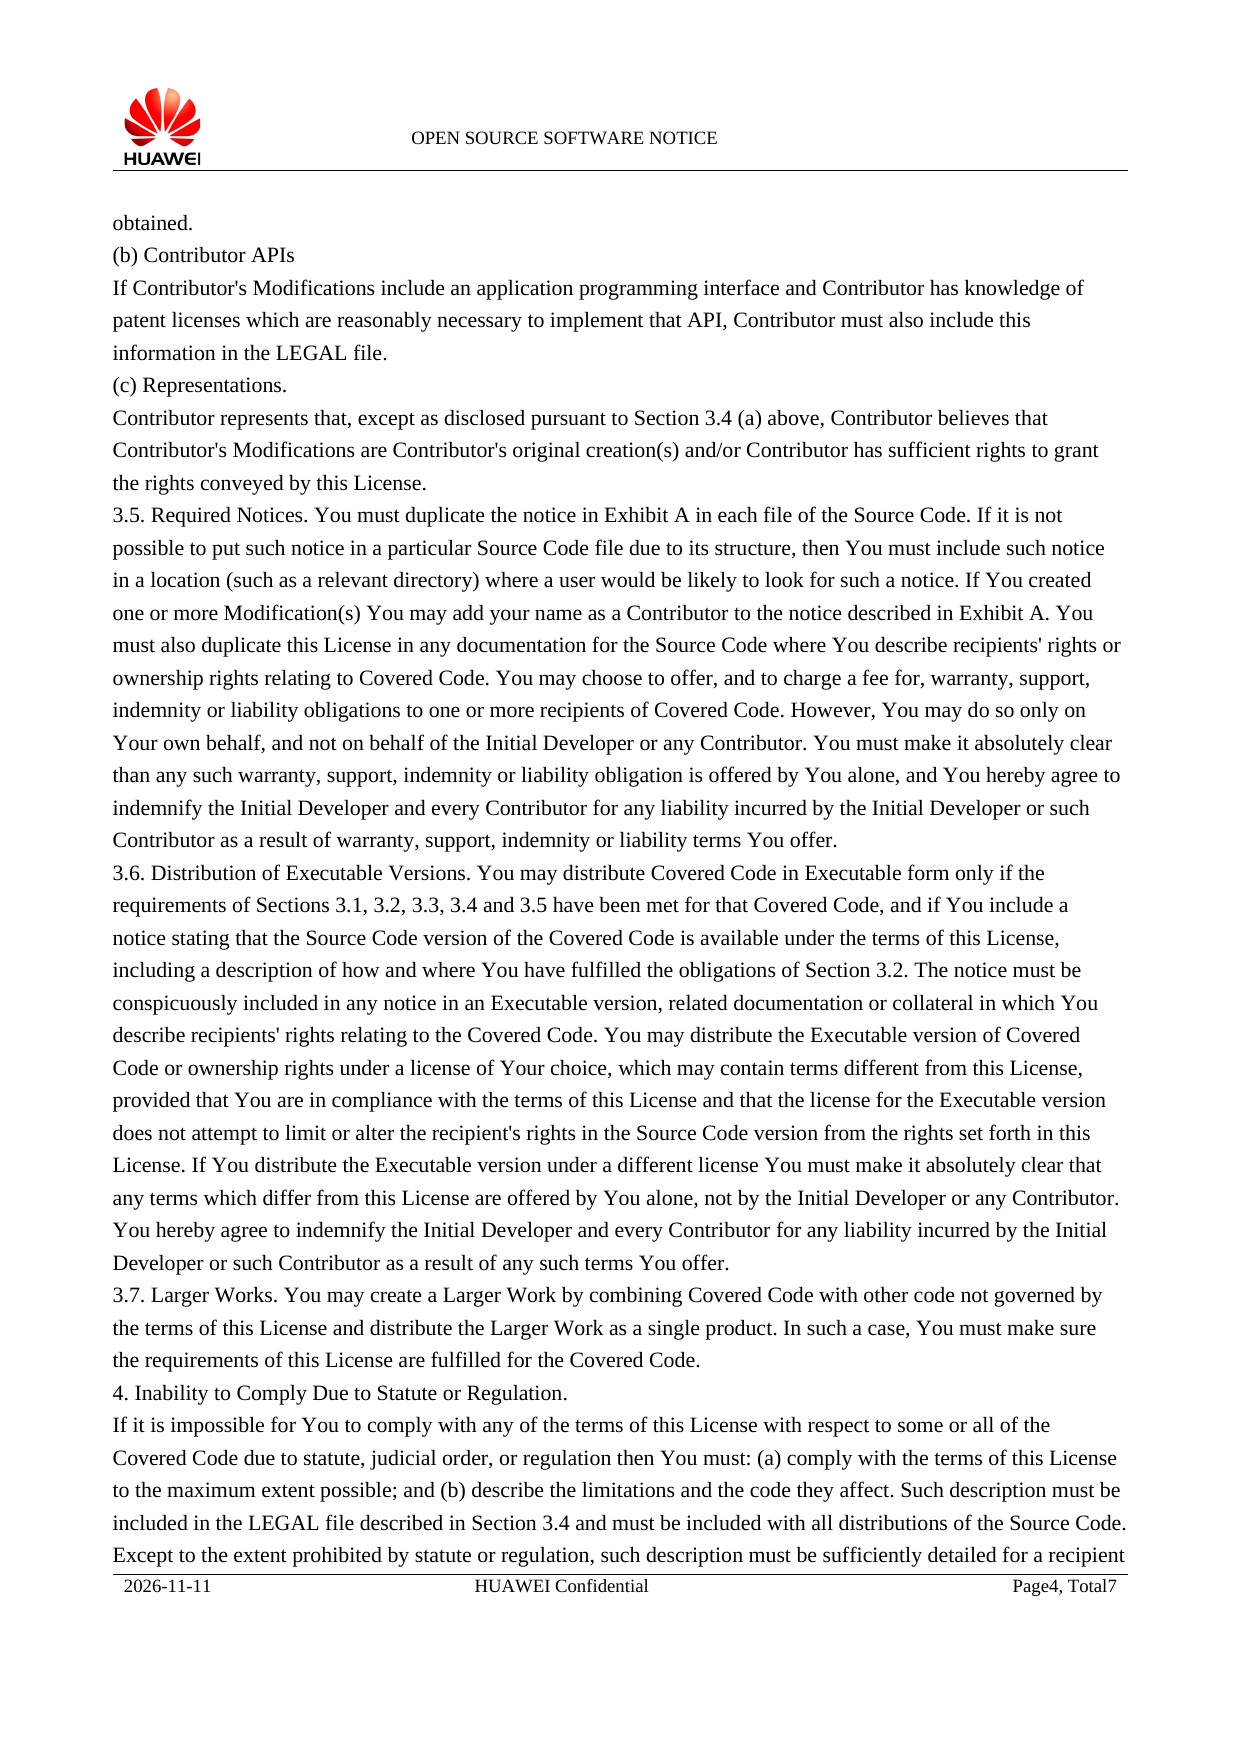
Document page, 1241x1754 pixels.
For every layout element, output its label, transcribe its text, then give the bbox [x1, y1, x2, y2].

picture [124, 88, 201, 165]
